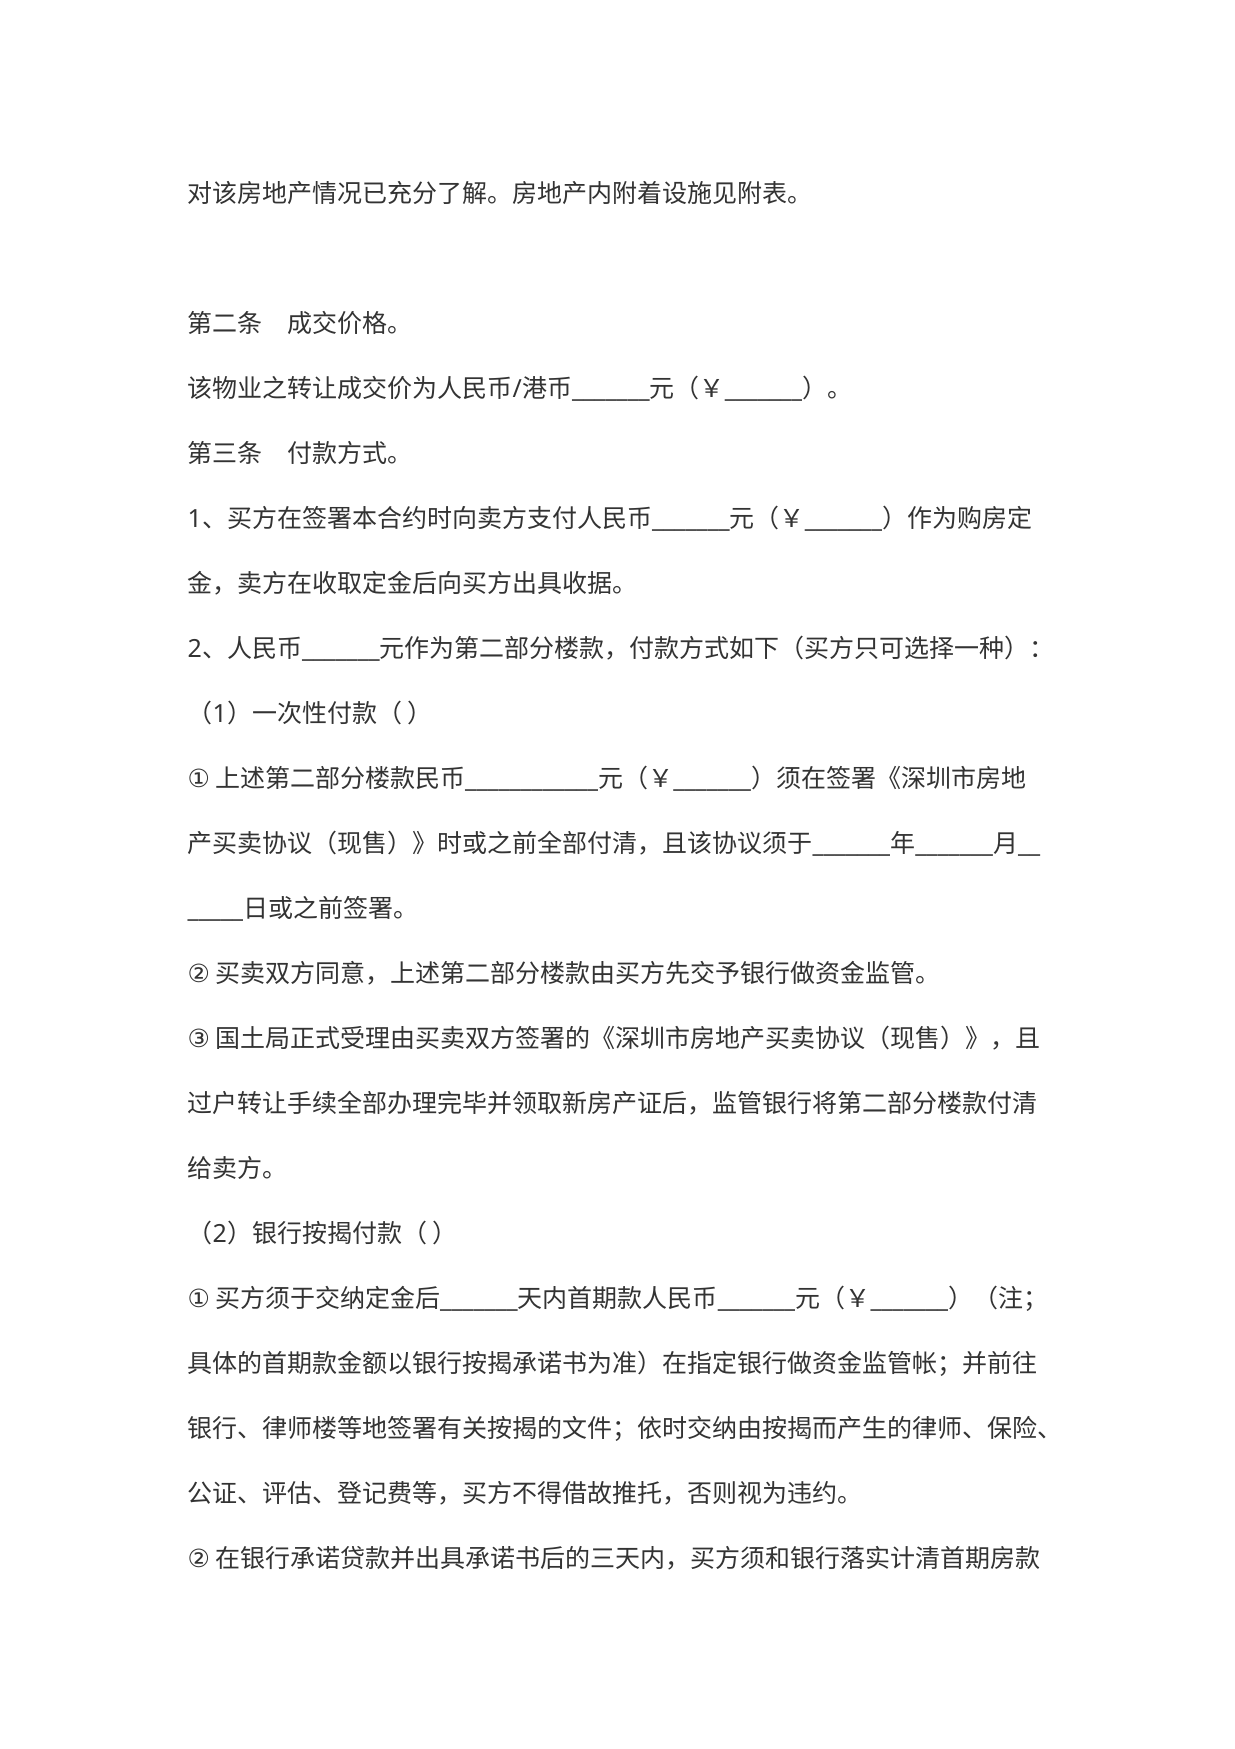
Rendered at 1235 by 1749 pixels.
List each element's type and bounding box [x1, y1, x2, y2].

text [187, 159, 1047, 1589]
